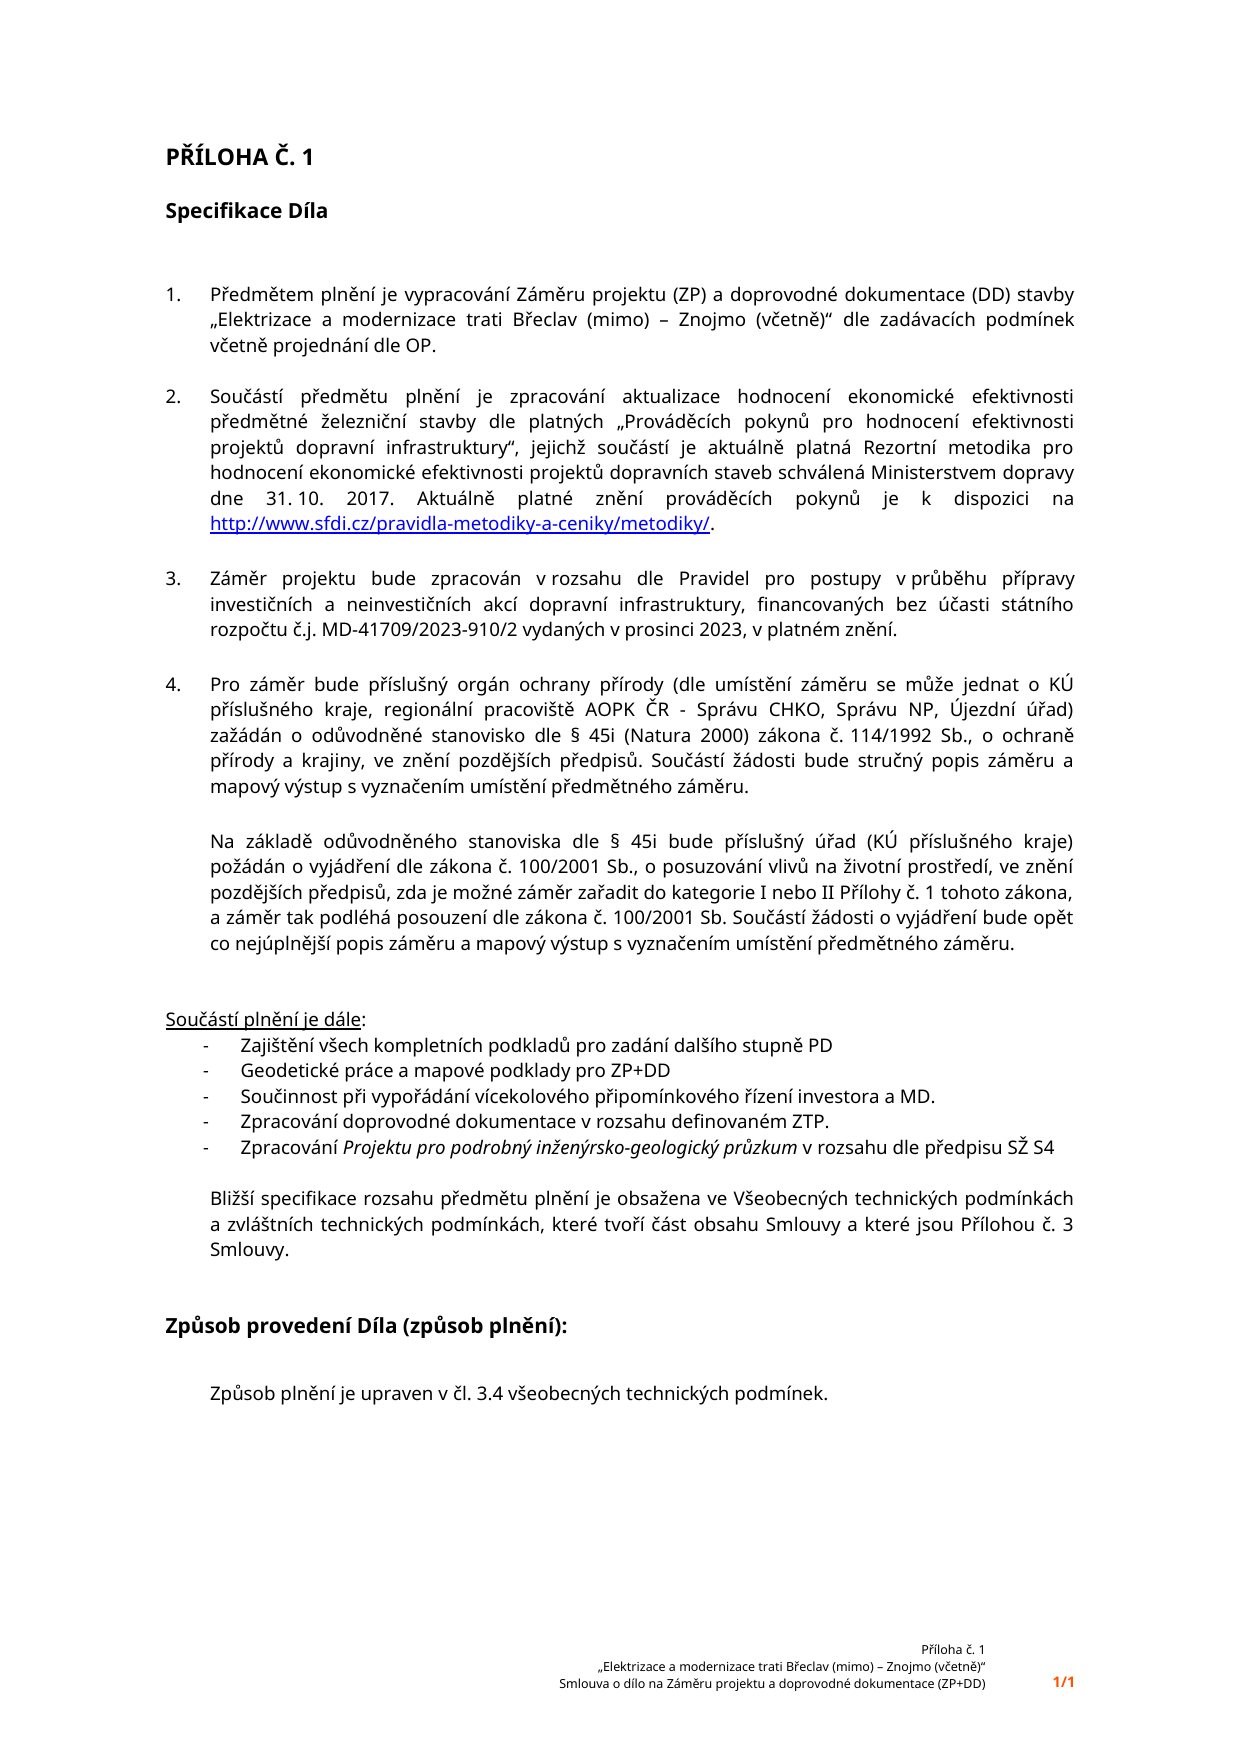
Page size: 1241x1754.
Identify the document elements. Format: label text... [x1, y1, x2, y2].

list Zajištění všech kompletních podkladů pro zadání dalšího stupně PD [203, 1032, 1075, 1058]
list Předmětem plnění je vypracování Záměru projektu (ZP) a doprovodné dokumentace (DD) stavby „Elektrizace a modernizace trati Břeclav (mimo) – Znojmo (včetně)“ dle zadávacích podmínek včetně projednání dle OP. [165, 281, 1075, 357]
list Způsob plnění je upraven v čl. 3.4 všeobecných technických podmínek. [210, 1380, 1075, 1406]
list Geodetické práce a mapové podklady pro ZP+DD [203, 1058, 1075, 1083]
text Příloha č. 1 [165, 141, 1075, 173]
text Způsob provedení Díla (způsob plnění): [165, 1311, 1075, 1339]
list Bližší specifikace rozsahu předmětu plnění je obsažena ve Všeobecných technických podmínkách a zvláštních technických podmínkách, které tvoří část obsahu Smlouvy a které jsou Přílohou č. 3 Smlouvy. [210, 1185, 1075, 1262]
list Součástí předmětu plnění je zpracování aktualizace hodnocení ekonomické efektivnosti předmětné železniční stavby dle platných „Prováděcích pokynů pro hodnocení efektivnosti projektů dopravní infrastruktury“, jejichž součástí je aktuálně platná Rezortní metodika pro hodnocení ekonomické efektivnosti projektů dopravních staveb schválená Ministerstvem dopravy dne 31. 10. 2017. Aktuálně platné znění prováděcích pokynů je k dispozici na http://www.sfdi.cz/pravidla-metodiky-a-ceniky/metodiky/. [165, 383, 1075, 536]
list Zpracování Projektu pro podrobný inženýrsko-geologický průzkum v rozsahu dle předpisu SŽ S4 [203, 1134, 1075, 1160]
list Součinnost při vypořádání vícekolového připomínkového řízení investora a MD. [203, 1083, 1075, 1109]
list Pro záměr bude příslušný orgán ochrany přírody (dle umístění záměru se může jednat o KÚ příslušného kraje, regionální pracoviště AOPK ČR - Správu CHKO, Správu NP, Újezdní úřad) zažádán o odůvodněné stanovisko dle § 45i (Natura 2000) zákona č. 114/1992 Sb., o ochraně přírody a krajiny, ve znění pozdějších předpisů. Součástí žádosti bude stručný popis záměru a mapový výstup s vyznačením umístění předmětného záměru. [165, 671, 1075, 799]
text Specifikace Díla [165, 197, 1075, 225]
text Součástí plnění je dále: [165, 1007, 1075, 1032]
list Zpracování doprovodné dokumentace v rozsahu definovaném ZTP. [203, 1109, 1075, 1134]
list Záměr projektu bude zpracován v rozsahu dle Pravidel pro postupy v průběhu přípravy investičních a neinvestičních akcí dopravní infrastruktury, financovaných bez účasti státního rozpočtu č.j. MD-41709/2023-910/2 vydaných v prosinci 2023, v platném znění. [165, 565, 1075, 642]
list Na základě odůvodněného stanoviska dle § 45i bude příslušný úřad (KÚ příslušného kraje) požádán o vyjádření dle zákona č. 100/2001 Sb., o posuzování vlivů na životní prostředí, ve znění pozdějších předpisů, zda je možné záměr zařadit do kategorie I nebo II Přílohy č. 1 tohoto zákona, a záměr tak podléhá posouzení dle zákona č. 100/2001 Sb. Součástí žádosti o vyjádření bude opět co nejúplnější popis záměru a mapový výstup s vyznačením umístění předmětného záměru. [210, 828, 1075, 956]
